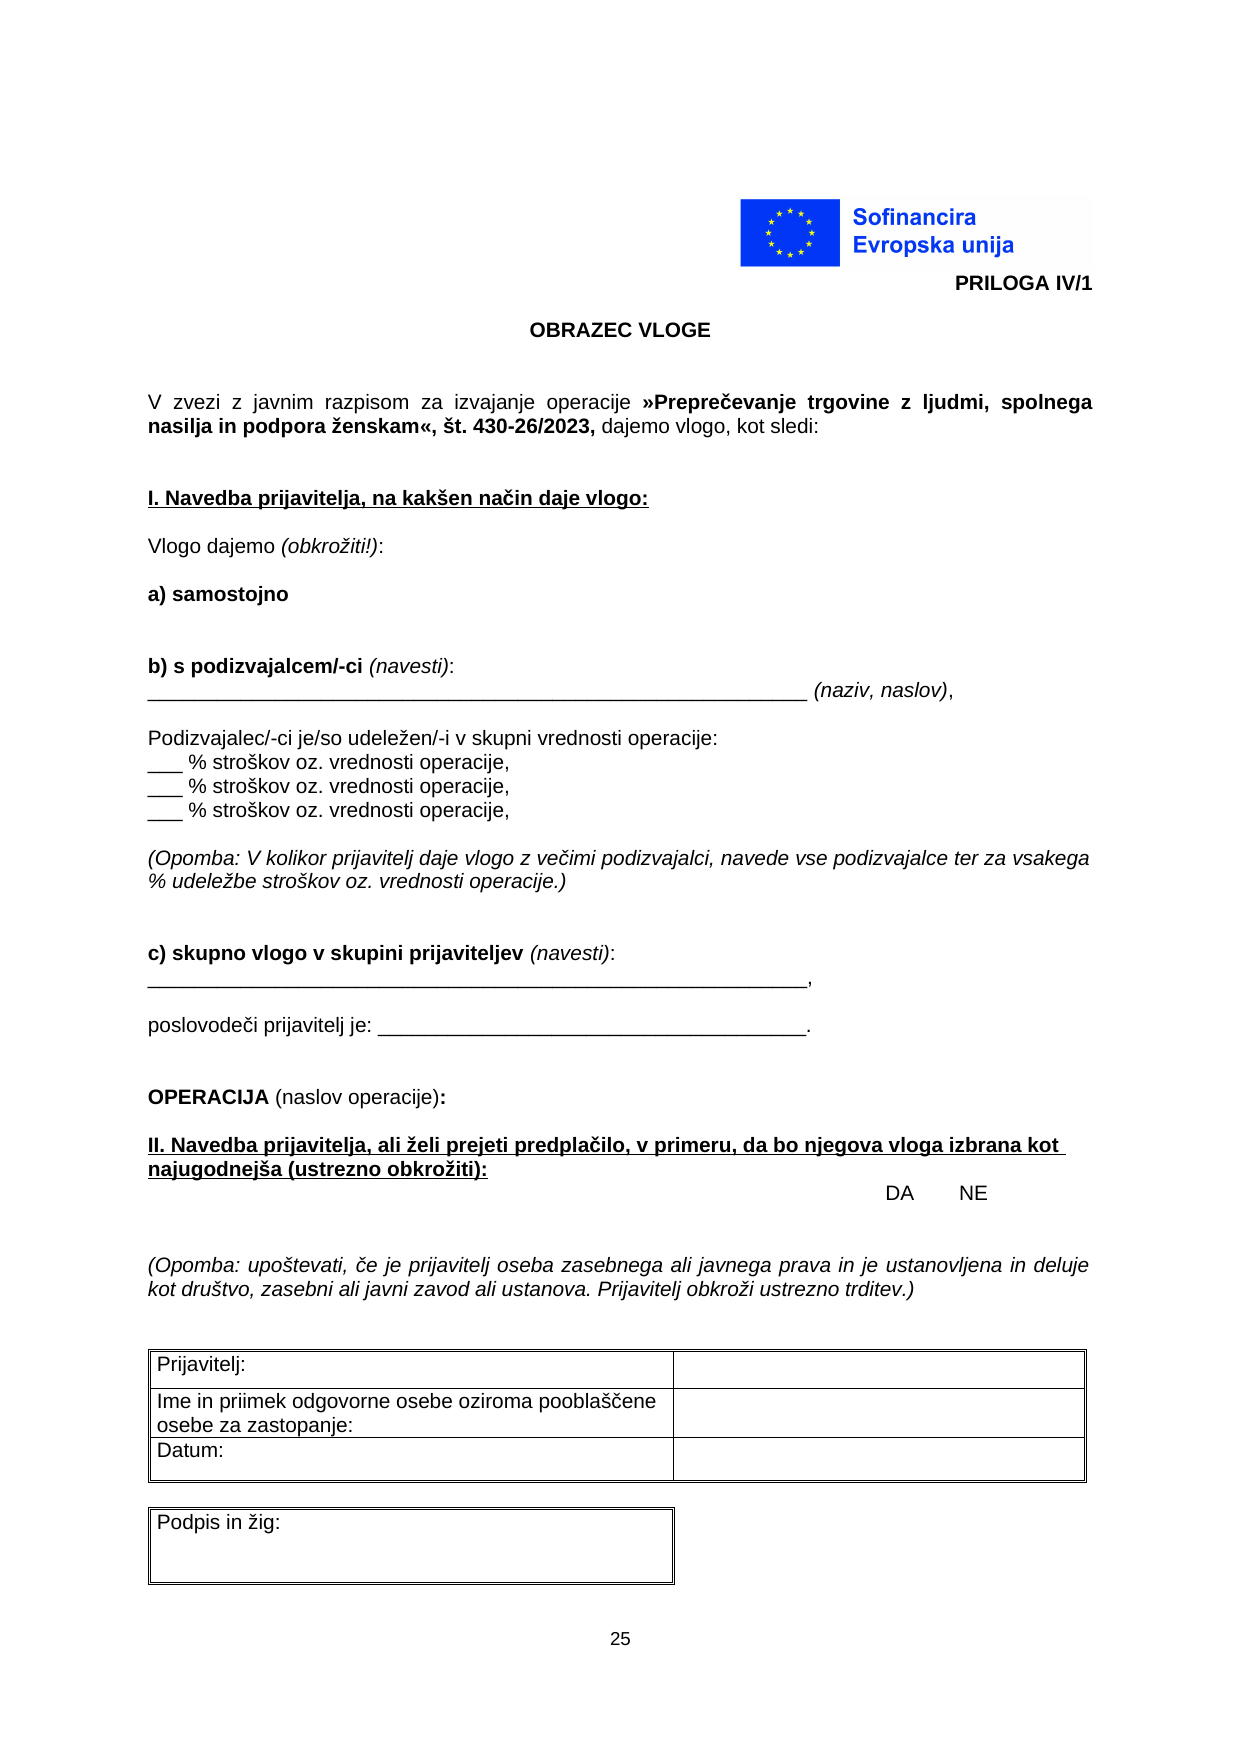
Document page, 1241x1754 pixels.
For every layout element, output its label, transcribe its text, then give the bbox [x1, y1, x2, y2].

text Vlogo dajemo (obkrožiti!): [148, 534, 1092, 558]
table_cell [674, 1389, 1084, 1437]
table_cell [674, 1438, 1084, 1480]
text _________________________________________________________, [148, 965, 1092, 989]
text Podizvajalec/-ci je/so udeležen/-i v skupni vrednosti operacije: [148, 726, 1092, 749]
text (Opomba: upoštevati, če je prijavitelj oseba zasebnega ali javnega prava in je ustanovljena in deluje kot društvo, zasebni ali javni zavod ali ustanova. Prijavitelj obkroži ustrezno trditev.) [148, 1253, 1092, 1301]
text a) samostojno [148, 582, 1092, 606]
text OPERACIJA (naslov operacije): [148, 1085, 1092, 1109]
text _________________________________________________________ (naziv, naslov), [148, 678, 1092, 702]
text (Opomba: V kolikor prijavitelj daje vlogo z večimi podizvajalci, navede vse podizvajalce ter za vsakega % udeležbe stroškov oz. vrednosti operacije.) [148, 845, 1092, 893]
text c) skupno vlogo v skupini prijaviteljev (navesti): [148, 941, 1092, 965]
table_header Podpis in žig: [151, 1510, 672, 1582]
table_header [674, 1352, 1084, 1388]
table_cell Datum: [151, 1438, 673, 1480]
text II. Navedba prijavitelja, ali želi prejeti predplačilo, v primeru, da bo njegova vloga izbrana kot najugodnejša (ustrezno obkrožiti): [148, 1133, 1092, 1181]
text b) s podizvajalcem/-ci (navesti): [148, 654, 1092, 678]
text poslovodeči prijavitelj je: _____________________________________. [148, 1013, 1092, 1037]
text ___ % stroškov oz. vrednosti operacije, [148, 797, 1092, 821]
text I. Navedba prijavitelja, na kakšen način daje vlogo: [148, 486, 1092, 510]
text ___ % stroškov oz. vrednosti operacije, [148, 773, 1092, 797]
text DA NE [223, 1181, 1092, 1205]
text ___ % stroškov oz. vrednosti operacije, [148, 749, 1092, 773]
text OBRAZEC VLOGE [148, 318, 1092, 342]
text PRILOGA IV/1 [148, 270, 1092, 294]
text V zvezi z javnim razpisom za izvajanje operacije »Preprečevanje trgovine z ljudmi, spolnega nasilja in podpora ženskam«, št. 430-26/2023, dajemo vlogo, kot sledi: [148, 390, 1092, 438]
picture [736, 195, 1093, 271]
table_cell Ime in priimek odgovorne osebe oziroma pooblaščene osebe za zastopanje: [151, 1389, 673, 1437]
table_header Prijavitelj: [151, 1352, 673, 1388]
